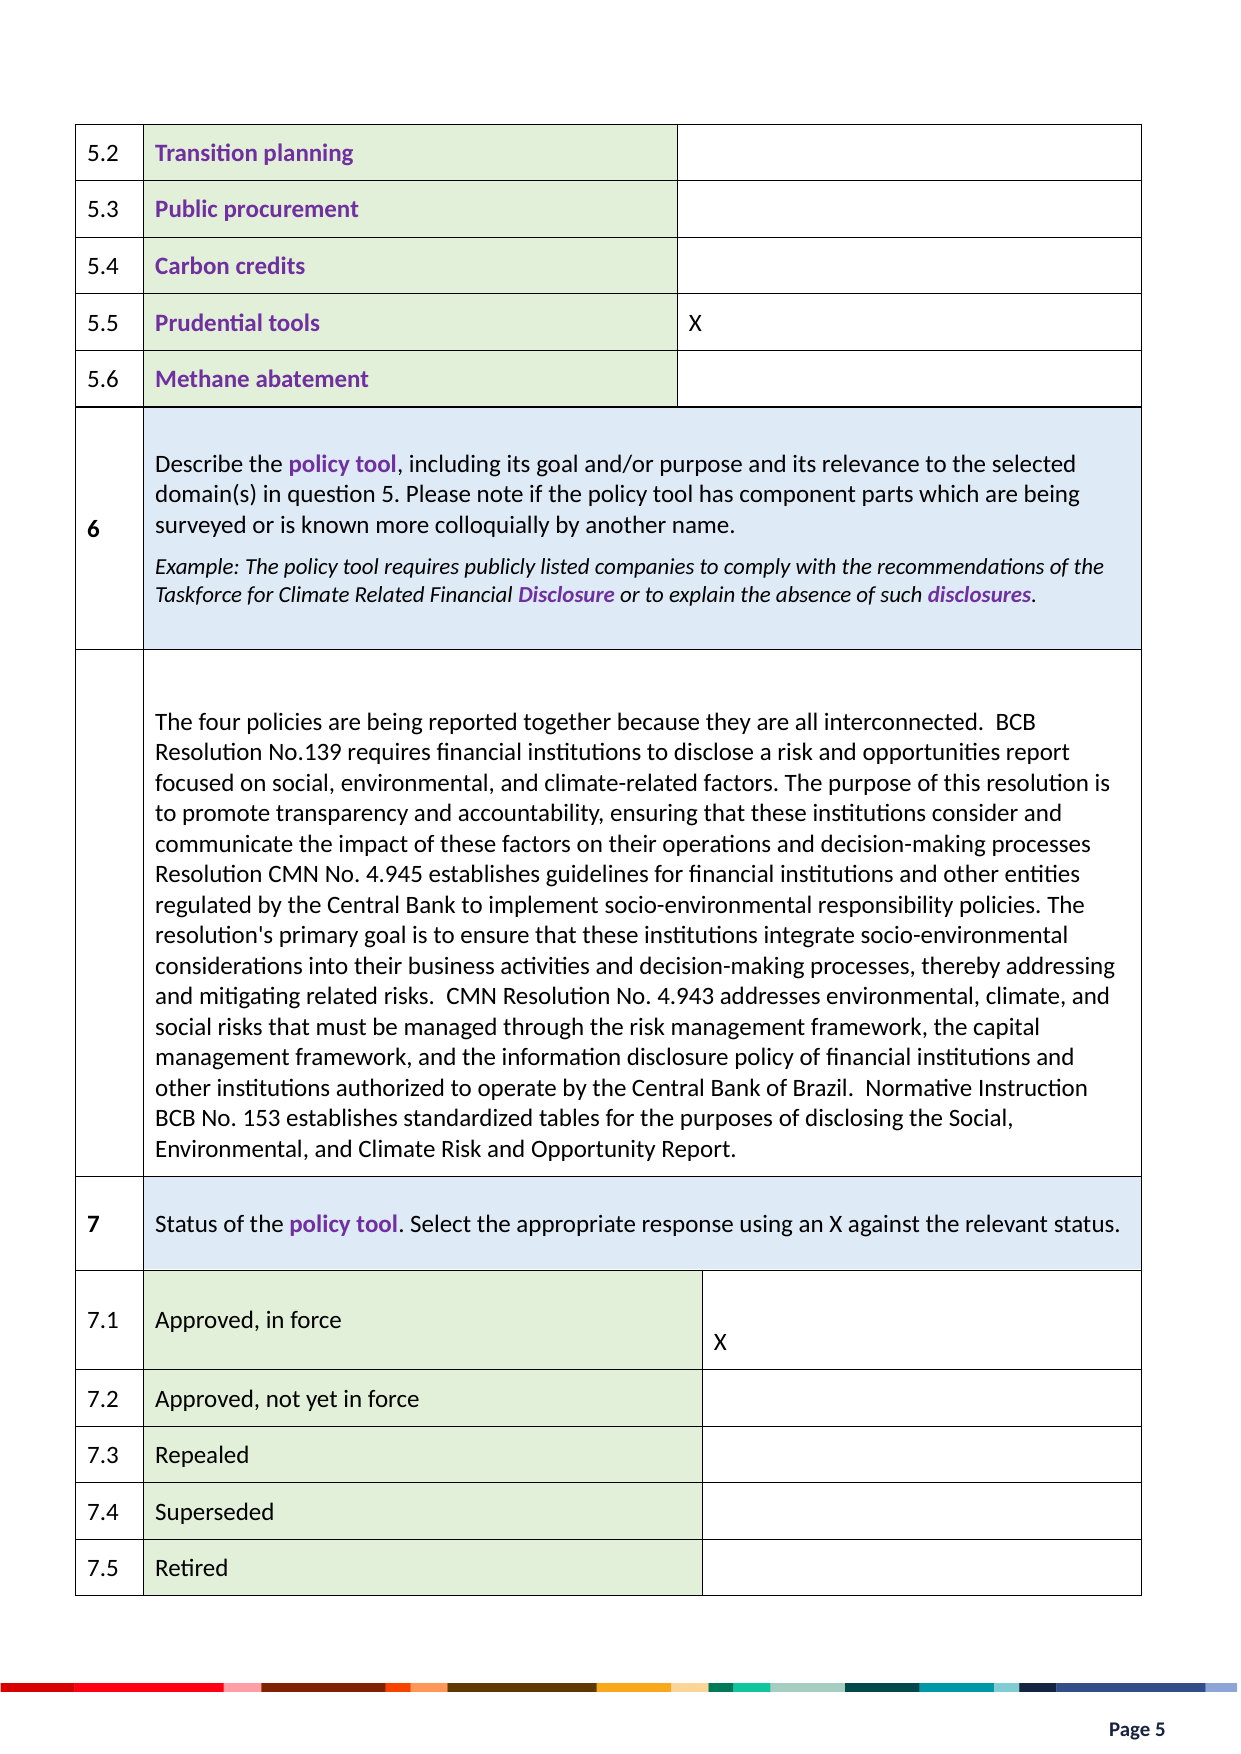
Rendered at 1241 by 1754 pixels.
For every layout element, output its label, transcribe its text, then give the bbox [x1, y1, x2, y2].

table_cell X [678, 294, 1141, 350]
picture [0, 1683, 1236, 1692]
table_cell 5.2 [76, 125, 143, 180]
table_cell 7 [76, 1177, 143, 1269]
table_cell Superseded [144, 1483, 702, 1539]
table_cell Carbon credits [144, 238, 677, 293]
table_cell 7.5 [76, 1540, 143, 1595]
table_cell [678, 125, 1141, 180]
table_cell 5.3 [76, 181, 143, 237]
table_cell [76, 650, 143, 1176]
table_cell Transition planning [144, 125, 677, 180]
table_cell Prudential tools [144, 294, 677, 350]
table_cell Describe the policy tool, including its goal and/or purpose and its relevance to the selected domain(s) in question 5. Please note if the policy tool has component parts which are being surveyed or is known more colloquially by another name. Example: The policy tool requires publicly listed companies to comply with the recommendations of the Taskforce for Climate Related Financial Disclosure or to explain the absence of such disclosures. [144, 408, 1141, 649]
table_cell 7.4 [76, 1483, 143, 1539]
table_cell The four policies are being reported together because they are all interconnected. BCB Resolution No.139 requires financial institutions to disclose a risk and opportunities report focused on social, environmental, and climate-related factors. The purpose of this resolution is to promote transparency and accountability, ensuring that these institutions consider and communicate the impact of these factors on their operations and decision-making processes Resolution CMN No. 4.945 establishes guidelines for financial institutions and other entities regulated by the Central Bank to implement socio-environmental responsibility policies. The resolution's primary goal is to ensure that these institutions integrate socio-environmental considerations into their business activities and decision-making processes, thereby addressing and mitigating related risks. CMN Resolution No. 4.943 addresses environmental, climate, and social risks that must be managed through the risk management framework, the capital management framework, and the information disclosure policy of financial institutions and other institutions authorized to operate by the Central Bank of Brazil. Normative Instruction BCB No. 153 establishes standardized tables for the purposes of disclosing the Social, Environmental, and Climate Risk and Opportunity Report. [144, 650, 1141, 1176]
table_cell [703, 1370, 1141, 1426]
table_cell Approved, in force [144, 1271, 702, 1369]
table_cell Repealed [144, 1427, 702, 1482]
table_cell 5.4 [76, 238, 143, 293]
table_cell [678, 238, 1141, 293]
table_cell [703, 1540, 1141, 1595]
table_cell X [703, 1271, 1141, 1369]
table_cell [678, 351, 1141, 406]
table_cell 7.3 [76, 1427, 143, 1482]
table_cell [703, 1427, 1141, 1482]
table_cell 7.1 [76, 1271, 143, 1369]
table_cell Retired [144, 1540, 702, 1595]
table_cell 5.6 [76, 351, 143, 406]
table_cell 5.5 [76, 294, 143, 350]
table_cell [678, 181, 1141, 237]
table_cell 6 [76, 408, 143, 649]
table_cell Approved, not yet in force [144, 1370, 702, 1426]
table_cell 7.2 [76, 1370, 143, 1426]
table_cell [703, 1483, 1141, 1539]
table_cell Methane abatement [144, 351, 677, 406]
table_cell Public procurement [144, 181, 677, 237]
table_cell Status of the policy tool. Select the appropriate response using an X against the relevant status. [144, 1177, 1141, 1269]
